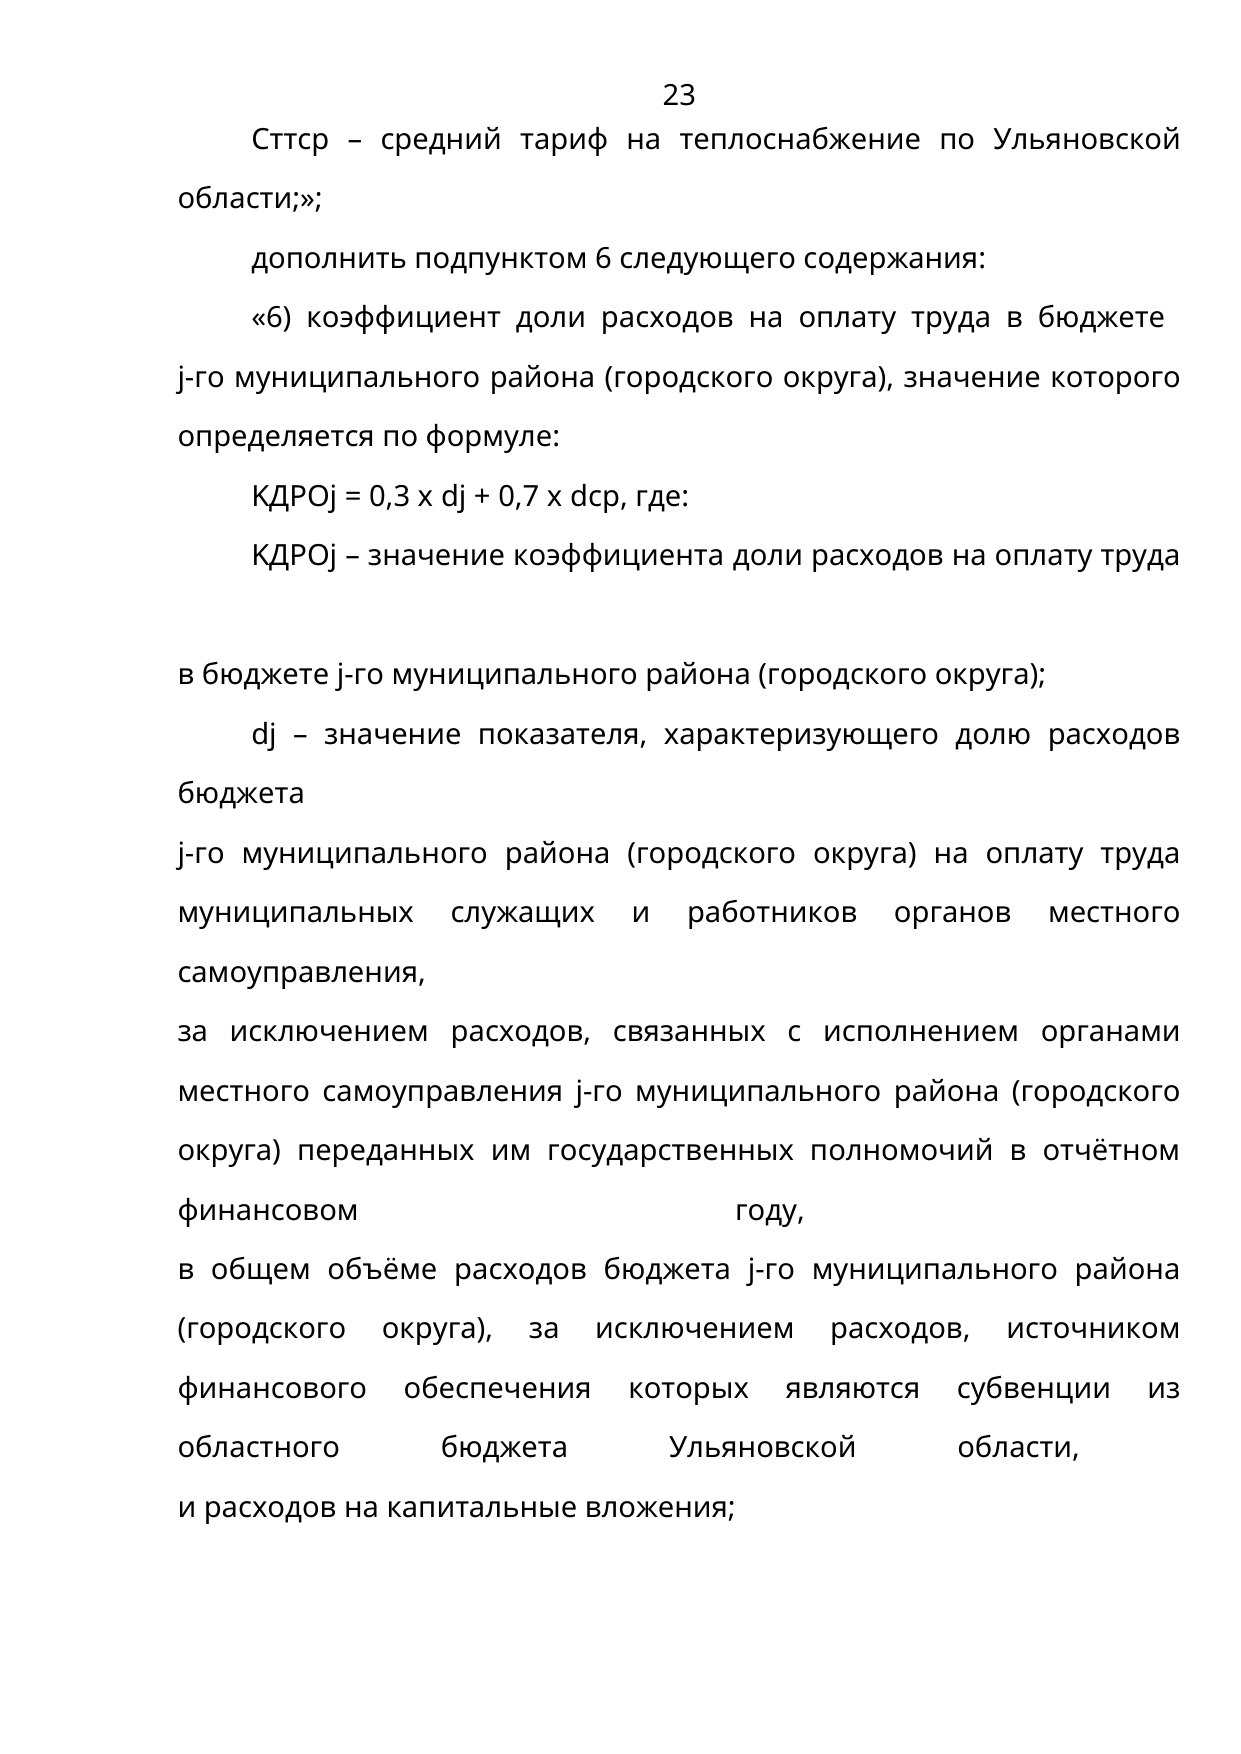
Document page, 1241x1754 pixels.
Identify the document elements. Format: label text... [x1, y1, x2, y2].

text dj – значение показателя, характеризующего долю расходов бюджета j-го муниципального района (городского округа) на оплату труда муниципальных служащих и работников органов местного самоуправления, за исключением расходов, связанных с исполнением органами местного самоуправления j-го муниципального района (городского округа) переданных им государственных полномочий в отчётном финансовом году, в общем объёме расходов бюджета j-го муниципального района (городского округа), за исключением расходов, источником финансового обеспечения которых являются субвенции из областного бюджета Ульяновской области, и расходов на капитальные вложения; [177, 713, 1181, 1526]
text KДРОj = 0,3 х dj + 0,7 х dсp, где: [177, 475, 1181, 515]
text дополнить подпунктом 6 следующего содержания: [177, 237, 1181, 277]
text «6) коэффициент доли расходов на оплату труда в бюджете j-го муниципального района (городского округа), значение которого определяется по формуле: [177, 297, 1181, 455]
text KДРОj – значение коэффициента доли расходов на оплату труда в бюджете j-го муниципального района (городского округа); [177, 534, 1181, 693]
text Сттср – средний тариф на теплоснабжение по Ульяновской области;»; [177, 118, 1181, 217]
